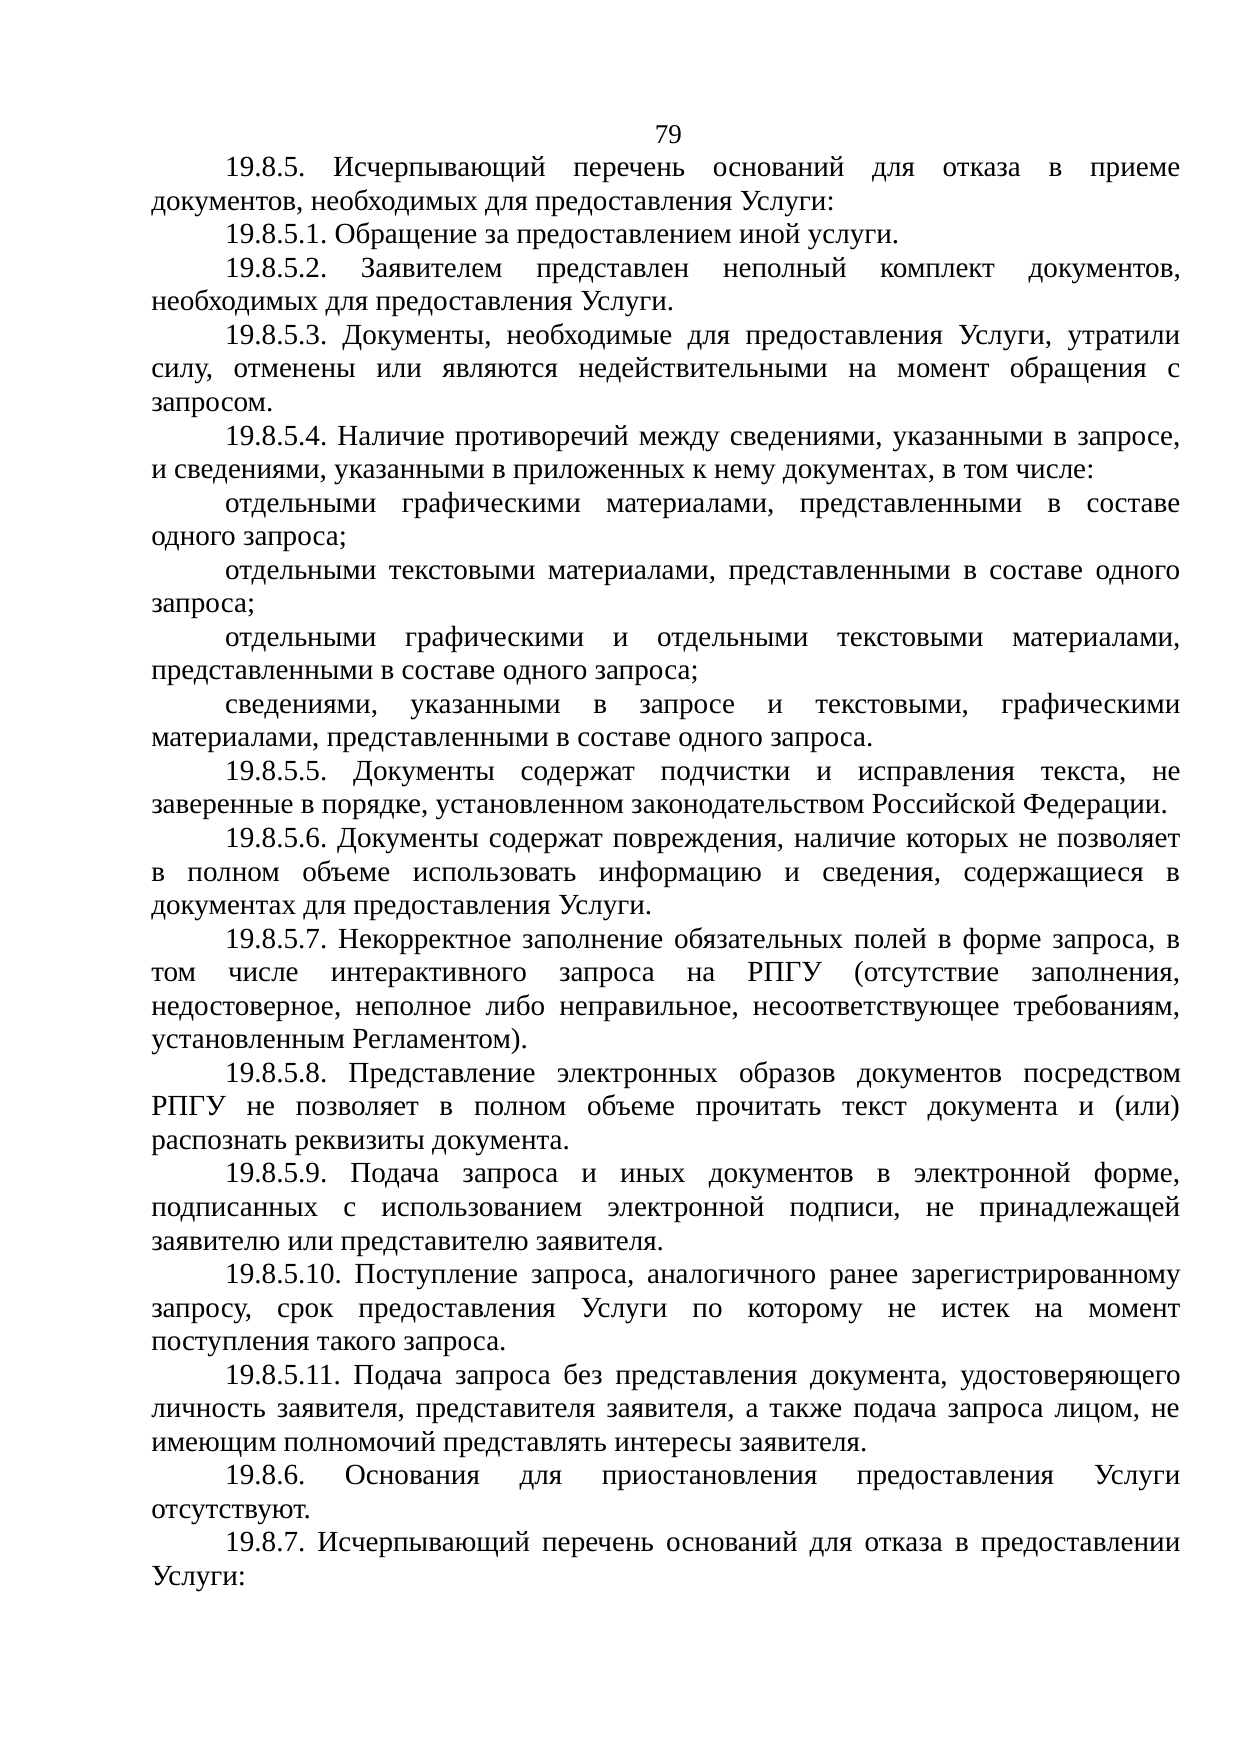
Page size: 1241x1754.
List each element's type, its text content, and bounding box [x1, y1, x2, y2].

text 19.8.7. Исчерпывающий перечень оснований для отказа в предоставлении Услуги: [151, 1524, 1181, 1592]
text отдельными текстовыми материалами, представленными в составе одного запроса; [151, 552, 1181, 619]
text 19.8.5.2. Заявителем представлен неполный комплект документов, необходимых для предоставления Услуги. [151, 250, 1181, 317]
text 19.8.5.8. Представление электронных образов документов посредством РПГУ не позволяет в полном объеме прочитать текст документа и (или) распознать реквизиты документа. [151, 1055, 1181, 1156]
text 19.8.5.6. Документы содержат повреждения, наличие которых не позволяет в полном объеме использовать информацию и сведения, содержащиеся в документах для предоставления Услуги. [151, 820, 1181, 921]
text 19.8.5.9. Подача запроса и иных документов в электронной форме, подписанных с использованием электронной подписи, не принадлежащей заявителю или представителю заявителя. [151, 1156, 1181, 1256]
text 19.8.5. Исчерпывающий перечень оснований для отказа в приеме документов, необходимых для предоставления Услуги: [151, 149, 1181, 216]
text 19.8.5.4. Наличие противоречий между сведениями, указанными в запросе, и сведениями, указанными в приложенных к нему документах, в том числе: [151, 418, 1181, 485]
text 19.8.5.3. Документы, необходимые для предоставления Услуги, утратили силу, отменены или являются недействительными на момент обращения с запросом. [151, 317, 1181, 418]
text 19.8.5.11. Подача запроса без представления документа, удостоверяющего личность заявителя, представителя заявителя, а также подача запроса лицом, не имеющим полномочий представлять интересы заявителя. [151, 1357, 1181, 1457]
text отдельными графическими и отдельными текстовыми материалами, представленными в составе одного запроса; [151, 619, 1181, 686]
text 19.8.5.10. Поступление запроса, аналогичного ранее зарегистрированному запросу, срок предоставления Услуги по которому не истек на момент поступления такого запроса. [151, 1256, 1181, 1357]
text сведениями, указанными в запросе и текстовыми, графическими материалами, представленными в составе одного запроса. [151, 686, 1181, 753]
text 19.8.5.1. Обращение за предоставлением иной услуги. [151, 216, 1181, 250]
text 19.8.5.5. Документы содержат подчистки и исправления текста, не заверенные в порядке, установленном законодательством Российской Федерации. [151, 753, 1181, 820]
text 19.8.6. Основания для приостановления предоставления Услуги отсутствуют. [151, 1457, 1181, 1524]
text 19.8.5.7. Некорректное заполнение обязательных полей в форме запроса, в том числе интерактивного запроса на РПГУ (отсутствие заполнения, недостоверное, неполное либо неправильное, несоответствующее требованиям, установленным Регламентом). [151, 921, 1181, 1055]
text отдельными графическими материалами, представленными в составе одного запроса; [151, 485, 1181, 552]
